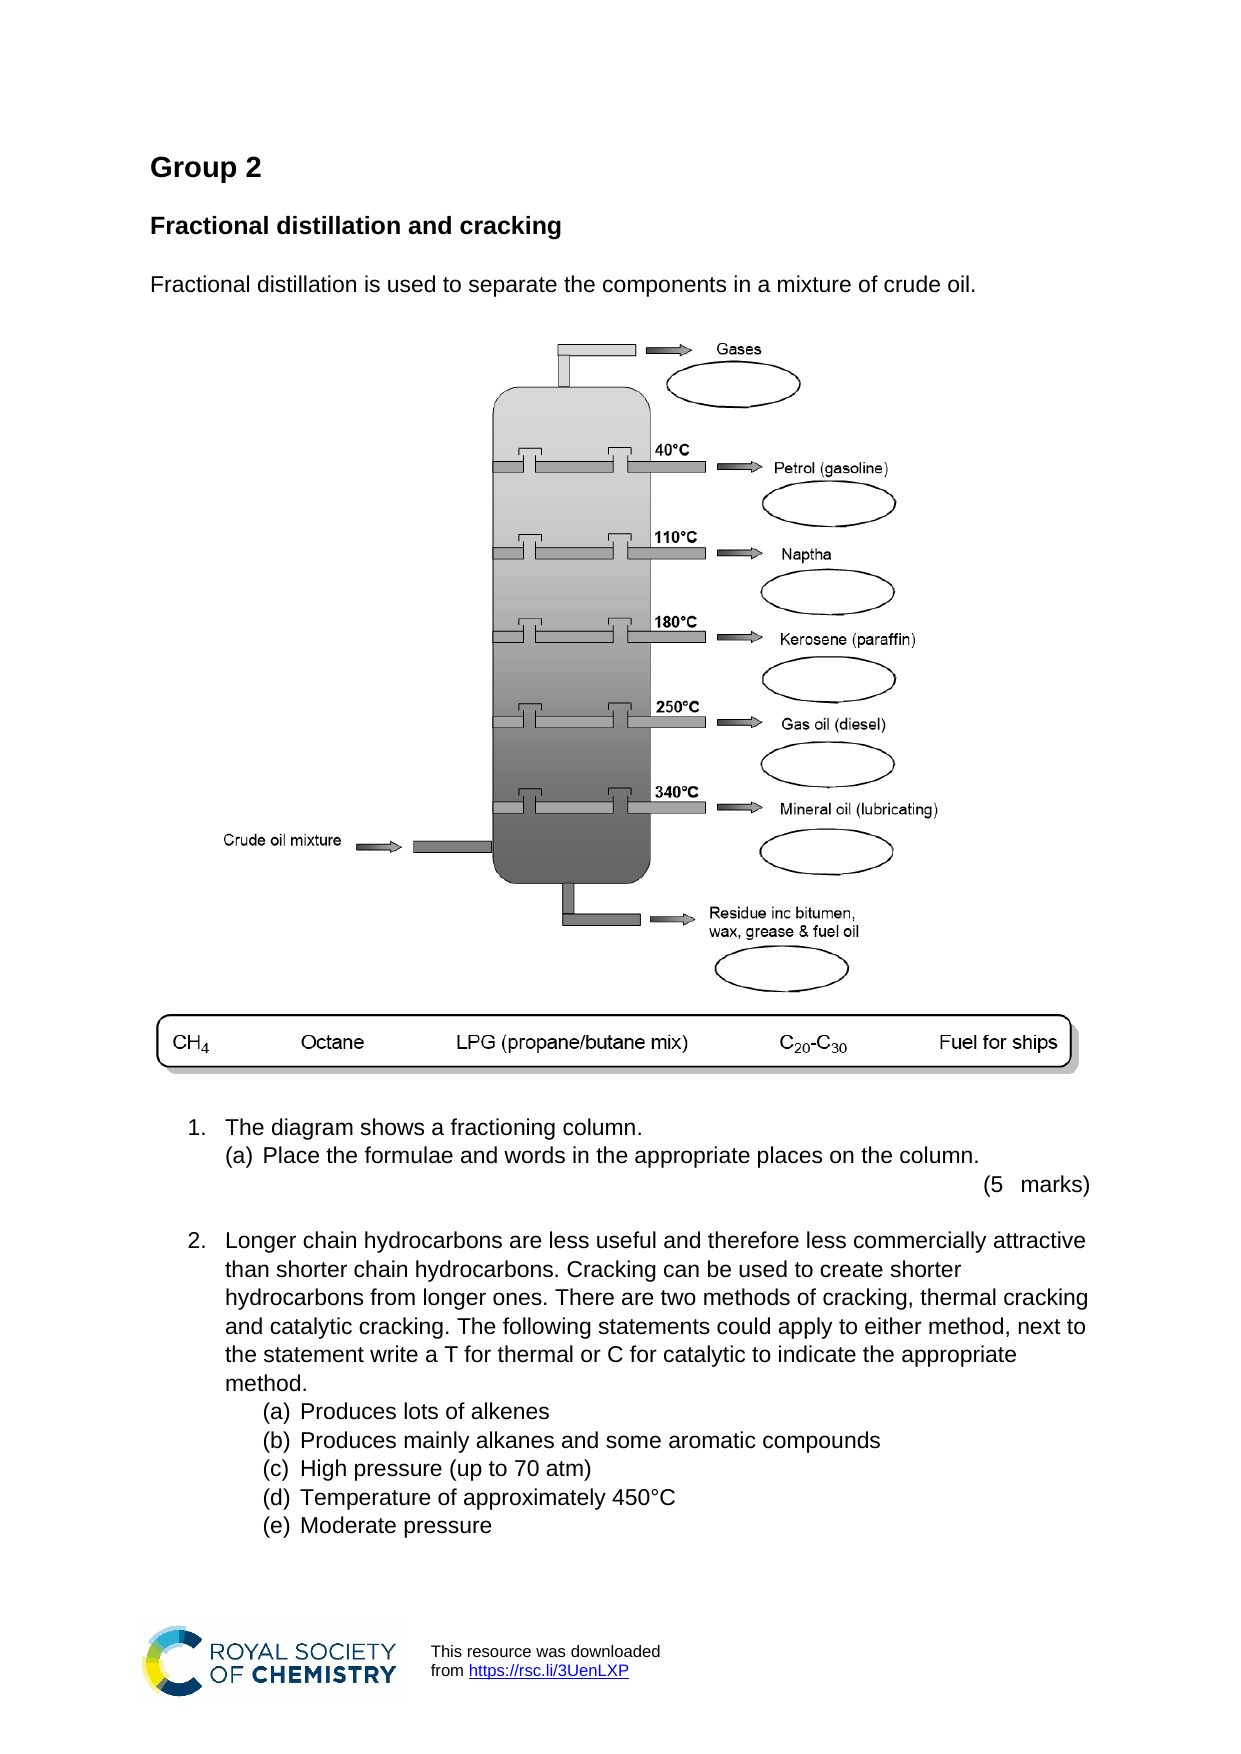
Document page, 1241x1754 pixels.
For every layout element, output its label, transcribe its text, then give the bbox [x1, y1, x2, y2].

picture [150, 327, 1091, 1084]
list Place the formulae and words in the appropriate places on the column. [225, 1142, 1090, 1168]
list Moderate pressure [262, 1512, 1090, 1538]
list Longer chain hydrocarbons are less useful and therefore less commercially attractive than shorter chain hydrocarbons. Cracking can be used to create shorter hydrocarbons from longer ones. There are two methods of cracking, thermal cracking and catalytic cracking. The following statements could apply to either method, next to the statement write a T for thermal or C for catalytic to indicate the appropriate method. [187, 1227, 1090, 1396]
text Fractional distillation is used to separate the components in a mixture of crude oil. [150, 271, 1090, 297]
list Temperature of approximately 450°C [262, 1483, 1090, 1510]
list Produces lots of alkenes [262, 1398, 1090, 1424]
list High pressure (up to 70 atm) [262, 1455, 1090, 1481]
subtitle Fractional distillation and cracking [150, 211, 1090, 240]
list marks) [300, 1171, 1090, 1197]
subtitle Group 2 [150, 150, 1090, 183]
list The diagram shows a fractioning column. [187, 1114, 1090, 1140]
list Produces mainly alkanes and some aromatic compounds [262, 1427, 1090, 1453]
picture [136, 1618, 407, 1704]
